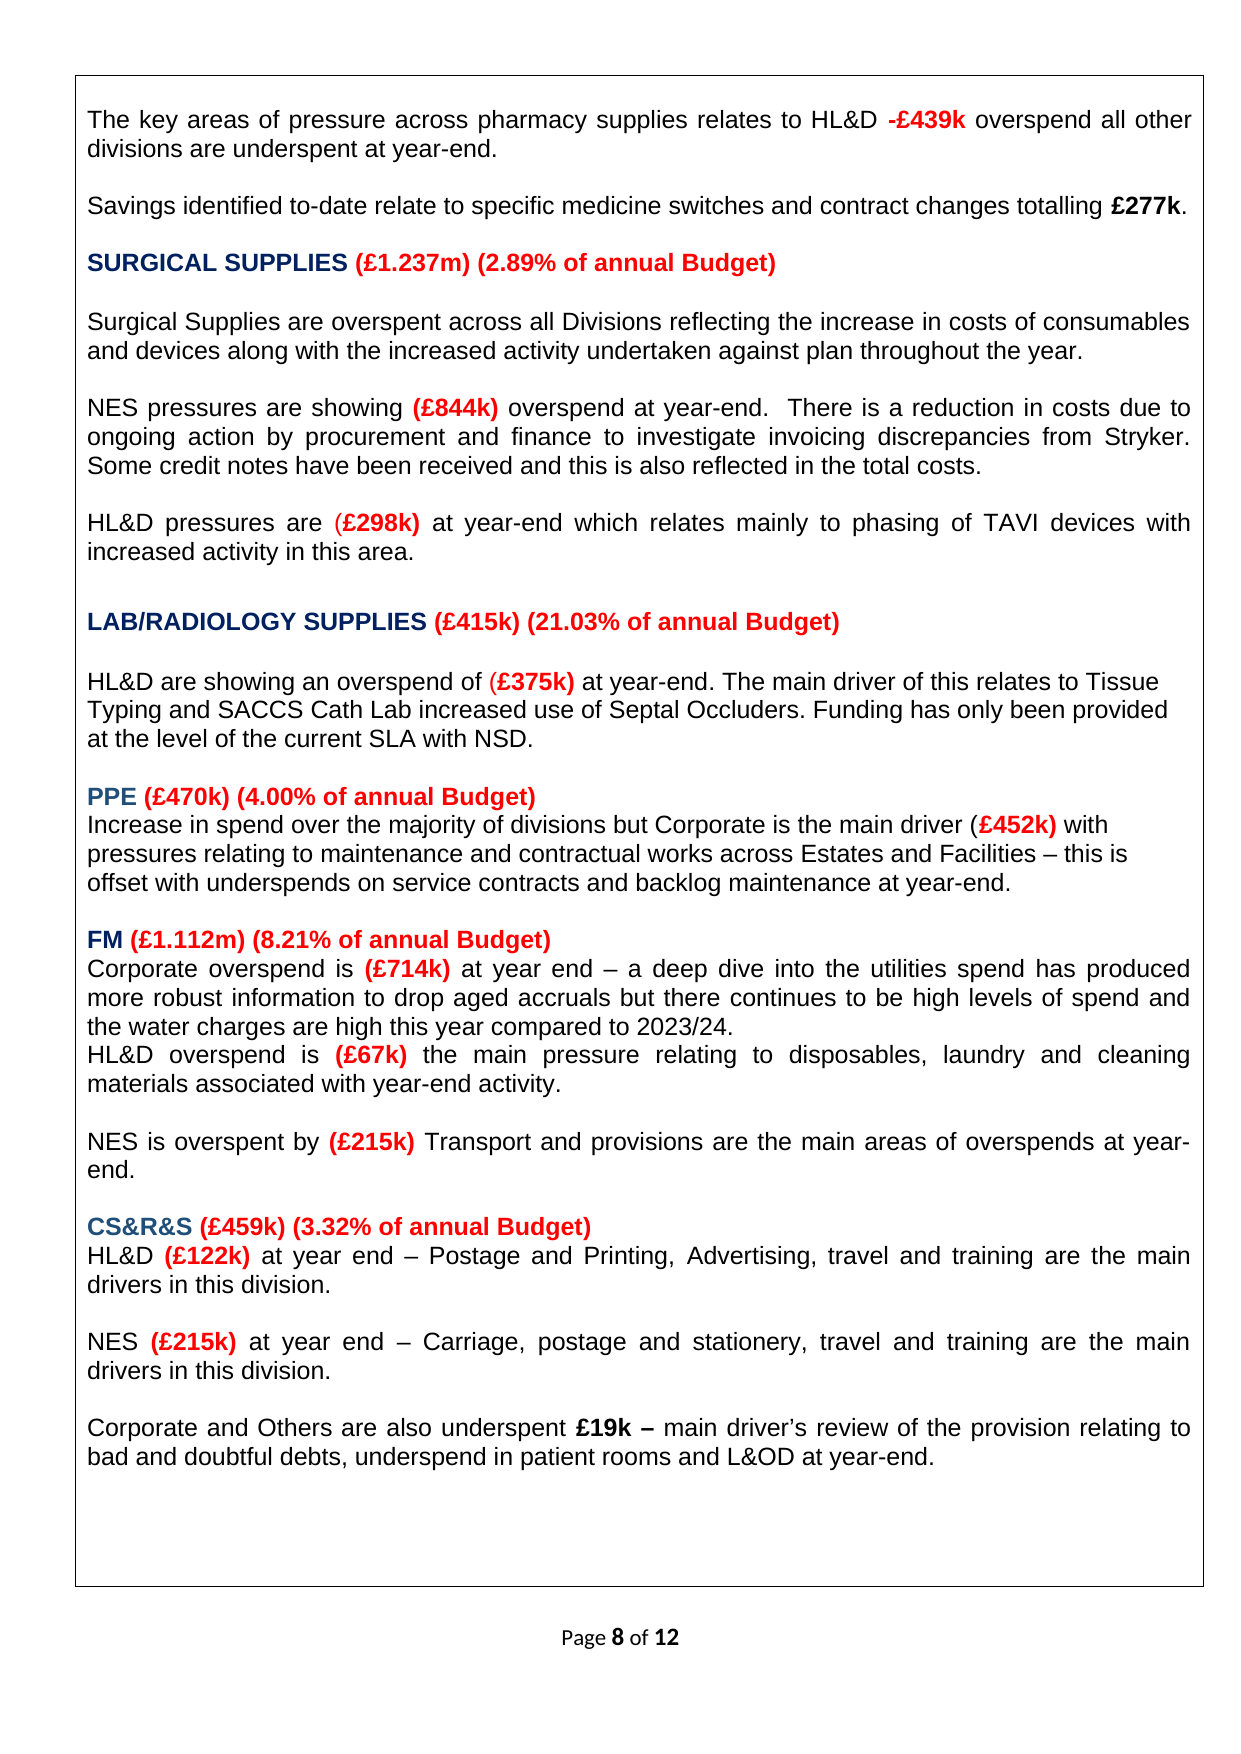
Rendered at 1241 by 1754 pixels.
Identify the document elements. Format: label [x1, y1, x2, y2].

table_cell [76, 76, 1203, 1586]
